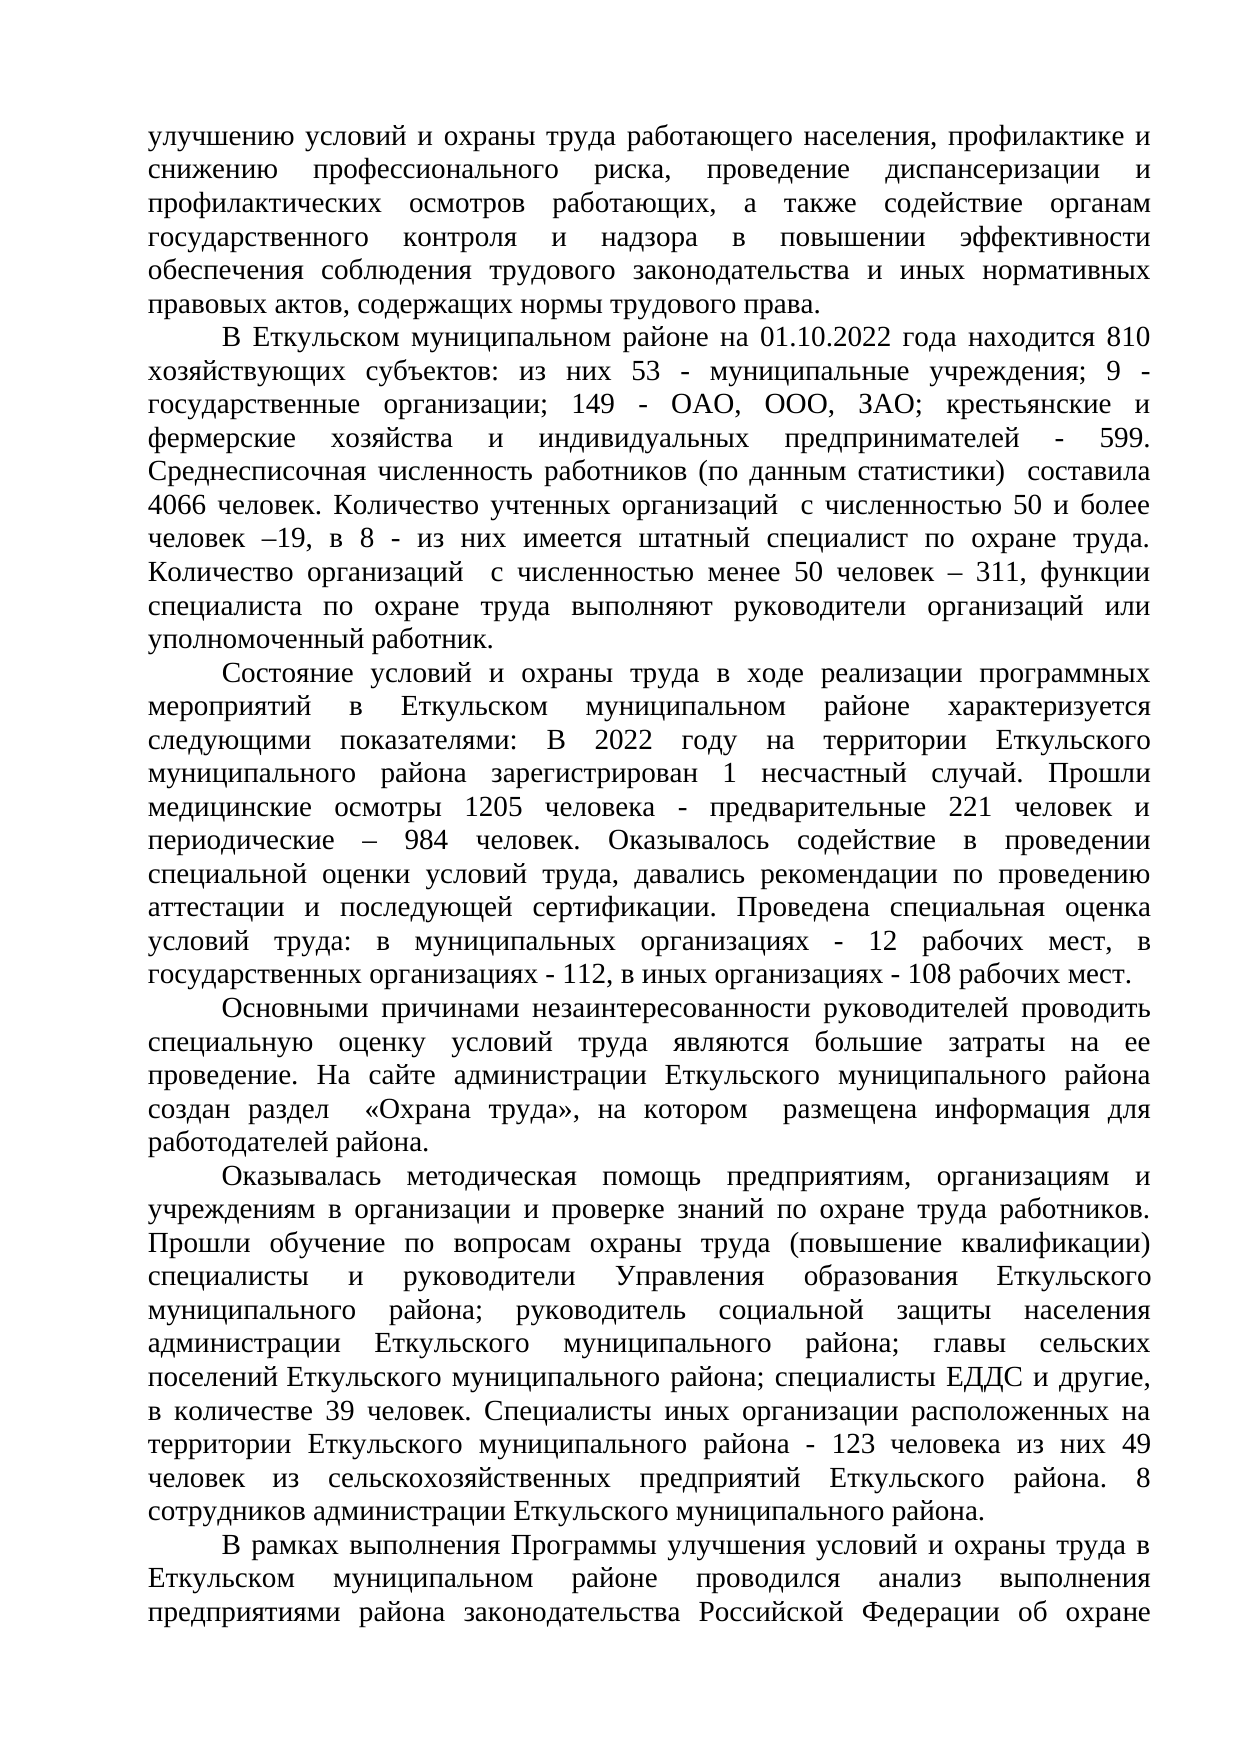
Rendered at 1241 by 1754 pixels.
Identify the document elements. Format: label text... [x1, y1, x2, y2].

text Состояние условий и охраны труда в ходе реализации программных мероприятий в Еткульском муниципальном районе характеризуется следующими показателями: В 2022 году на территории Еткульского муниципального района зарегистрирован 1 несчастный случай. Прошли медицинские осмотры 1205 человека - предварительные 221 человек и периодические – 984 человек. Оказывалось содействие в проведении специальной оценки условий труда, давались рекомендации по проведению аттестации и последующей сертификации. Проведена специальная оценка условий труда: в муниципальных организациях - 12 рабочих мест, в государственных организациях - 112, в иных организациях - 108 рабочих мест. [148, 655, 1152, 990]
text Оказывалась методическая помощь предприятиям, организациям и учреждениям в организации и проверке знаний по охране труда работников. Прошли обучение по вопросам охраны труда (повышение квалификации) специалисты и руководители Управления образования Еткульского муниципального района; руководитель социальной защиты населения администрации Еткульского муниципального района; главы сельских поселений Еткульского муниципального района; специалисты ЕДДС и другие, в количестве 39 человек. Специалисты иных организации расположенных на территории Еткульского муниципального района - 123 человека из них 49 человек из сельскохозяйственных предприятий Еткульского района. 8 сотрудников администрации Еткульского муниципального района. [148, 1158, 1152, 1527]
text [148, 1527, 1152, 1627]
text В Еткульском муниципальном районе на 01.10.2022 года находится 810 хозяйствующих субъектов: из них 53 - муниципальные учреждения; 9 - государственные организации; 149 - ОАО, ООО, ЗАО; крестьянские и фермерские хозяйства и индивидуальных предпринимателей - 599. Среднесписочная численность работников (по данным статистики) составила 4066 человек. Количество учтенных организаций с численностью 50 и более человек –19, в 8 - из них имеется штатный специалист по охране труда. Количество организаций с численностью менее 50 человек – 311, функции специалиста по охране труда выполняют руководители организаций или уполномоченный работник. [148, 319, 1152, 655]
text Основными причинами незаинтересованности руководителей проводить специальную оценку условий труда являются большие затраты на ее проведение. На сайте администрации Еткульского муниципального района создан раздел «Охрана труда», на котором размещена информация для работодателей района. [148, 990, 1152, 1158]
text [148, 118, 1152, 319]
